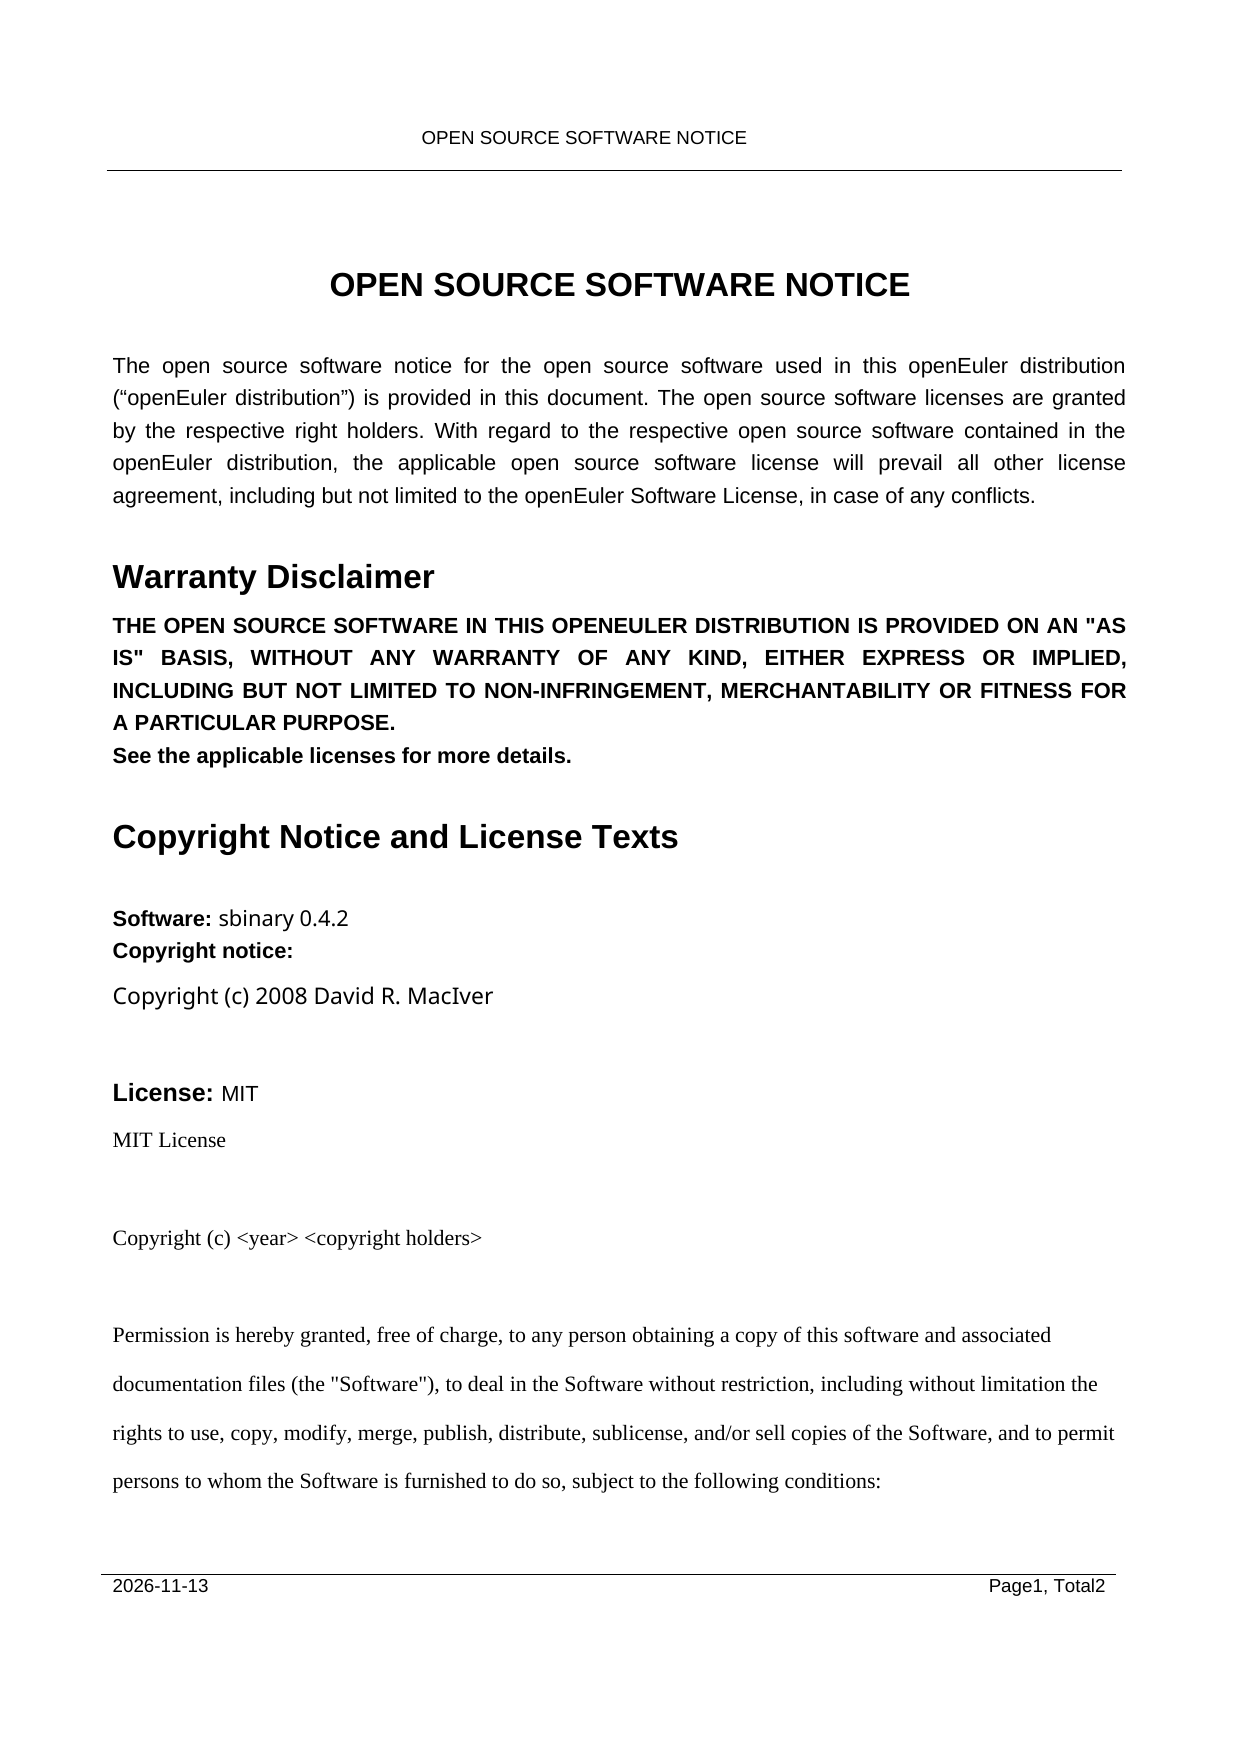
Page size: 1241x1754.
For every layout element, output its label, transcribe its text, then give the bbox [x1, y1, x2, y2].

text The open source software notice for the open source software used in this openEuler distribution (“openEuler distribution”) is provided in this document. The open source software licenses are granted by the respective right holders. With regard to the respective open source software contained in the openEuler distribution, the applicable open source software license will prevail all other license agreement, including but not limited to the openEuler Software License, in case of any conflicts. [112, 349, 1128, 511]
text Software: sbinary 0.4.2 [112, 901, 1128, 934]
text Copyright (c) 2008 David R. MacIver [112, 979, 1128, 1060]
text Warranty Disclaimer [112, 544, 1128, 609]
text Copyright Notice and License Texts [112, 804, 1128, 869]
text THE OPEN SOURCE SOFTWARE IN THIS OPENEULER DISTRIBUTION IS PROVIDED ON AN "AS IS" BASIS, WITHOUT ANY WARRANTY OF ANY KIND, EITHER EXPRESS OR IMPLIED, INCLUDING BUT NOT LIMITED TO NON-INFRINGEMENT, MERCHANTABILITY OR FITNESS FOR A PARTICULAR PURPOSE. See the applicable licenses for more details. [112, 609, 1128, 771]
text License: MIT [112, 1077, 1128, 1109]
text Copyright notice: [112, 934, 1128, 966]
text OPEN SOURCE SOFTWARE NOTICE [112, 251, 1128, 316]
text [112, 1123, 1128, 1497]
